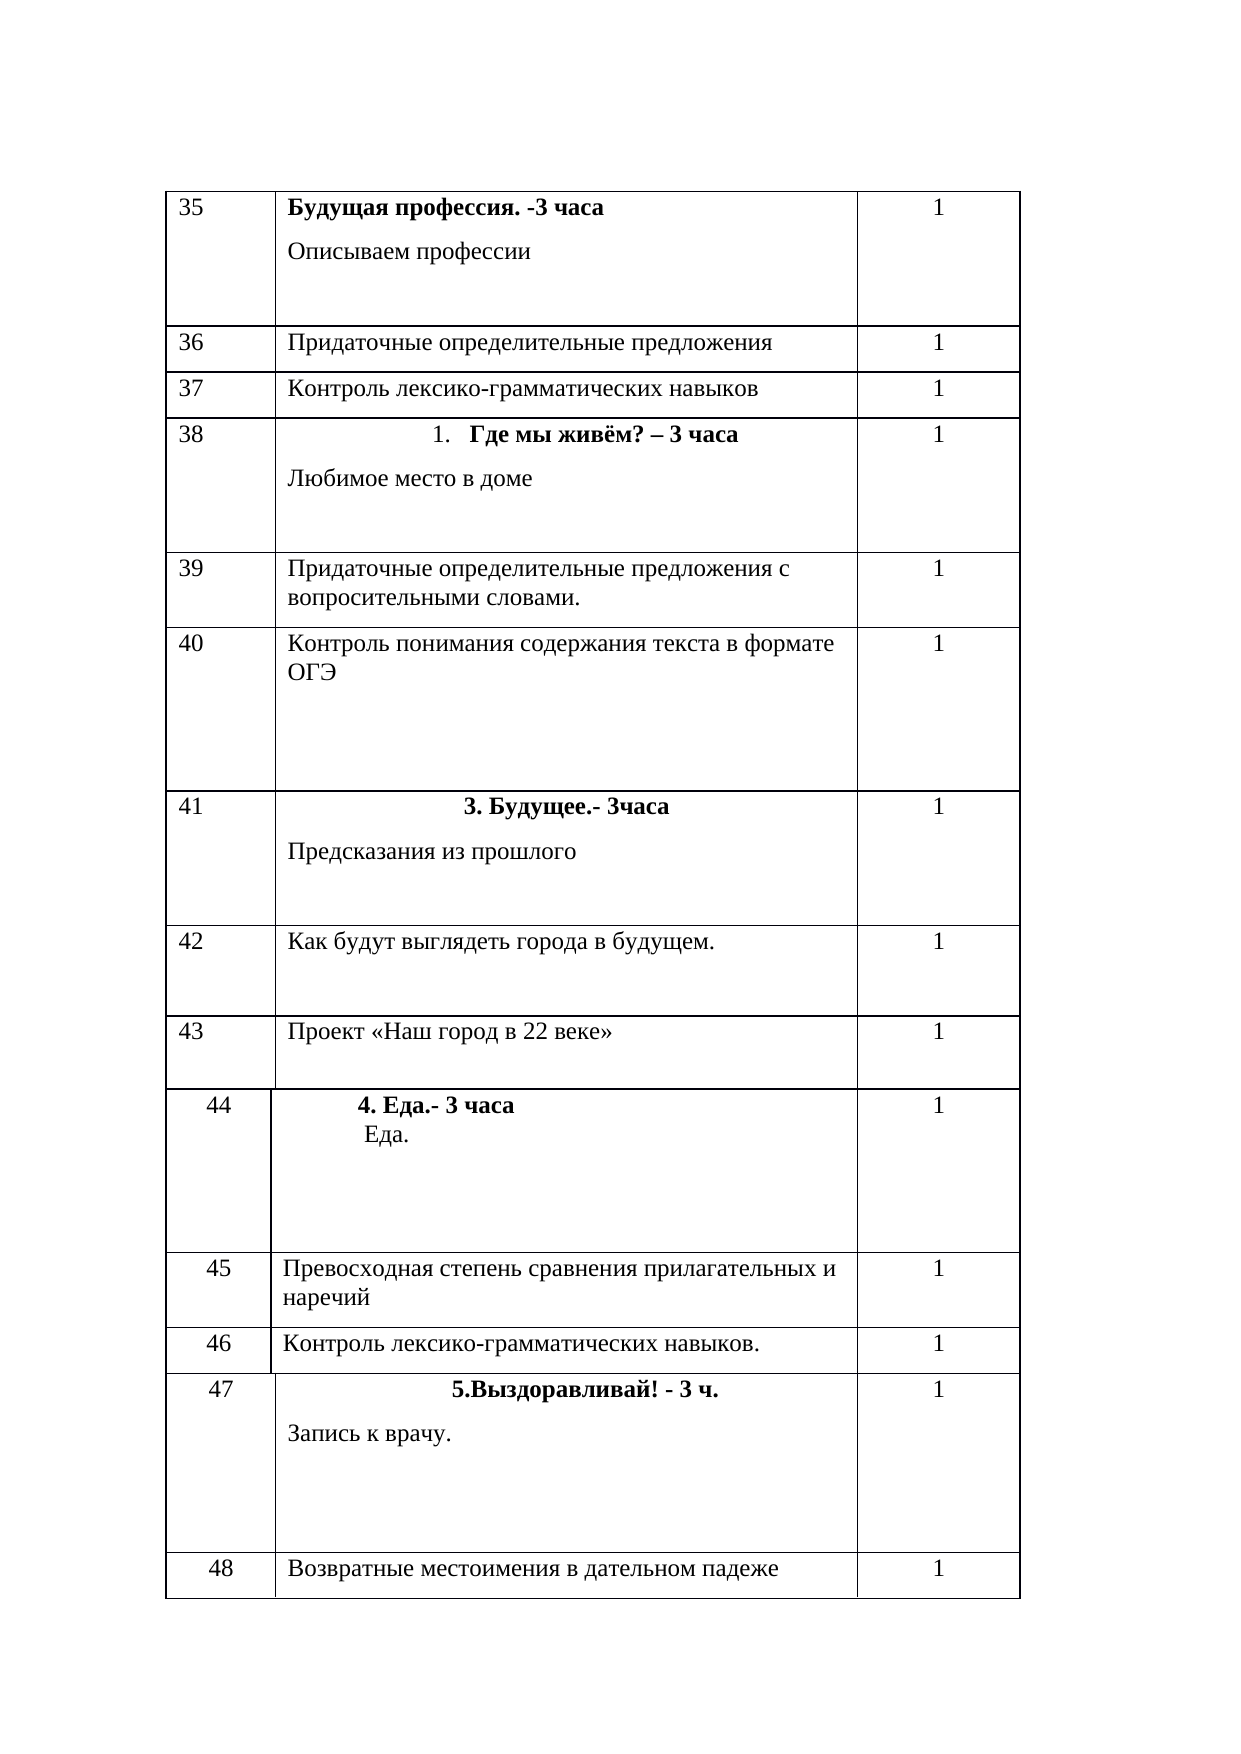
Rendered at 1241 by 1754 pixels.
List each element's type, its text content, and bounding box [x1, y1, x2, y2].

table_cell 38 [167, 419, 275, 552]
table_cell 1 [858, 1328, 1019, 1372]
table_cell Придаточные определительные предложения [276, 327, 857, 371]
table_cell 43 [167, 1017, 275, 1088]
table_cell 48 [167, 1553, 275, 1597]
table_header 35 [167, 192, 275, 325]
table_cell 46 [167, 1328, 270, 1372]
table_cell 47 [167, 1374, 275, 1551]
table_cell 1 [858, 327, 1019, 371]
table_cell Контроль лексико-грамматических навыков. [272, 1328, 857, 1372]
table_header 1 [858, 192, 1019, 325]
table_cell 1 [858, 1017, 1019, 1088]
table_cell Контроль лексико-грамматических навыков [276, 373, 857, 417]
table_cell 1 [858, 1090, 1019, 1252]
table_cell 45 [167, 1253, 270, 1326]
table_cell 41 [167, 792, 275, 924]
table_cell 1 [858, 1253, 1019, 1326]
table_cell 39 [167, 553, 275, 626]
table_cell 42 [167, 926, 275, 1015]
table_header Будущая профессия. -3 часа Описываем профессии [276, 192, 857, 325]
table_cell Превосходная степень сравнения прилагательных и наречий [272, 1253, 857, 1326]
table_cell 1 [858, 419, 1019, 552]
table_cell 37 [167, 373, 275, 417]
table_cell Где мы живём? – 3 часа Любимое место в доме [276, 419, 857, 552]
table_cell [276, 1553, 857, 1597]
table_cell 44 [167, 1090, 270, 1252]
table_cell Контроль понимания содержания текста в формате ОГЭ [276, 628, 857, 790]
table_cell 1 [858, 926, 1019, 1015]
table_cell 40 [167, 628, 275, 790]
table_cell Придаточные определительные предложения с вопросительными словами. [276, 553, 857, 626]
table_cell 36 [167, 327, 275, 371]
table_cell 1 [858, 628, 1019, 790]
table_cell 1 [858, 373, 1019, 417]
table_cell 4. Еда.- 3 часа Еда. [272, 1090, 857, 1252]
table_cell Как будут выглядеть города в будущем. [276, 926, 857, 1015]
table_cell 3. Будущее.- 3часа Предсказания из прошлого [276, 792, 857, 924]
table_cell 1 [858, 1374, 1019, 1551]
table_cell 1 [858, 792, 1019, 924]
table_cell 1 [858, 553, 1019, 626]
table_cell Проект «Наш город в 22 веке» [276, 1017, 857, 1088]
table_cell 1 [858, 1553, 1019, 1597]
table_cell 5.Выздоравливай! - 3 ч. Запись к врачу. [276, 1374, 857, 1551]
